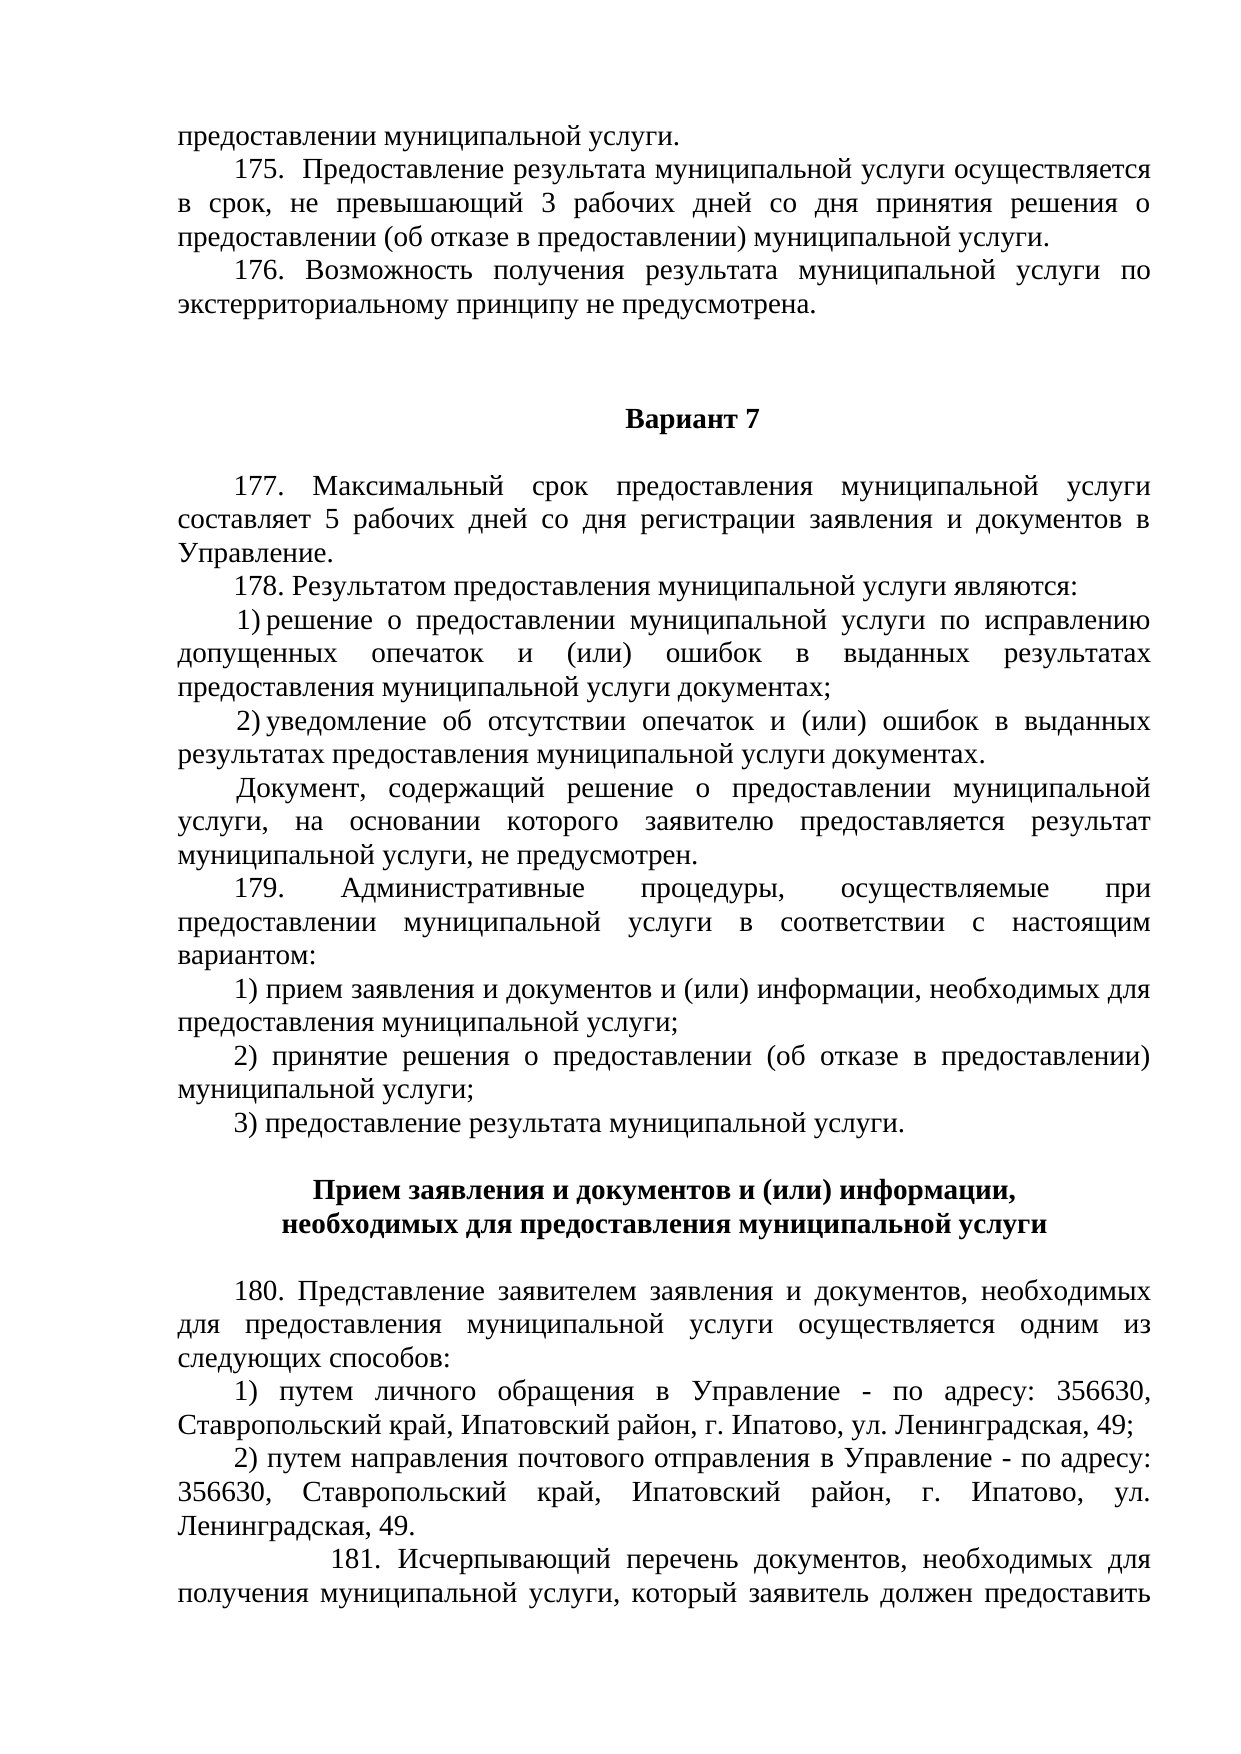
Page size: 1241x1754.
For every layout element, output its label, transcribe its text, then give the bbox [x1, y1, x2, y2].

list решение о предоставлении муниципальной услуги по исправлению допущенных опечаток и (или) ошибок в выданных результатах предоставления муниципальной услуги документах; [177, 602, 1152, 703]
text 178. Результатом предоставления муниципальной услуги являются: [177, 568, 1152, 602]
text 1) прием заявления и документов и (или) информации, необходимых для предоставления муниципальной услуги; [177, 971, 1152, 1038]
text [177, 118, 1152, 152]
text Документ, содержащий решение о предоставлении муниципальной услуги, на основании которого заявителю предоставляется результат муниципальной услуги, не предусмотрен. [177, 770, 1152, 870]
text 2) принятие решения о предоставлении (об отказе в предоставлении) муниципальной услуги; [177, 1038, 1152, 1105]
text 180. Представление заявителем заявления и документов, необходимых для предоставления муниципальной услуги осуществляется одним из следующих способов: [177, 1273, 1152, 1373]
text 177. Максимальный срок предоставления муниципальной услуги составляет 5 рабочих дней со дня регистрации заявления и документов в Управление. [177, 468, 1152, 568]
text 176. Возможность получения результата муниципальной услуги по экстерриториальному принципу не предусмотрена. [177, 252, 1152, 319]
text 3) предоставление результата муниципальной услуги. [177, 1105, 1152, 1139]
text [177, 1541, 1152, 1608]
text 2) путем направления почтового отправления в Управление - по адресу: 356630, Ставропольский край, Ипатовский район, г. Ипатово, ул. Ленинградская, 49. [177, 1441, 1152, 1541]
text 179. Административные процедуры, осуществляемые при предоставлении муниципальной услуги в соответствии с настоящим вариантом: [177, 870, 1152, 971]
text необходимых для предоставления муниципальной услуги [177, 1206, 1152, 1239]
list уведомление об отсутствии опечаток и (или) ошибок в выданных результатах предоставления муниципальной услуги документах. [177, 703, 1152, 770]
text 175. Предоставление результата муниципальной услуги осуществляется в срок, не превышающий 3 рабочих дней со дня принятия решения о предоставлении (об отказе в предоставлении) муниципальной услуги. [177, 152, 1152, 252]
text Вариант 7 [177, 401, 1152, 434]
text 1) путем личного обращения в Управление - по адресу: 356630, Ставропольский край, Ипатовский район, г. Ипатово, ул. Ленинградская, 49; [177, 1373, 1152, 1441]
text Прием заявления и документов и (или) информации, [177, 1172, 1152, 1206]
